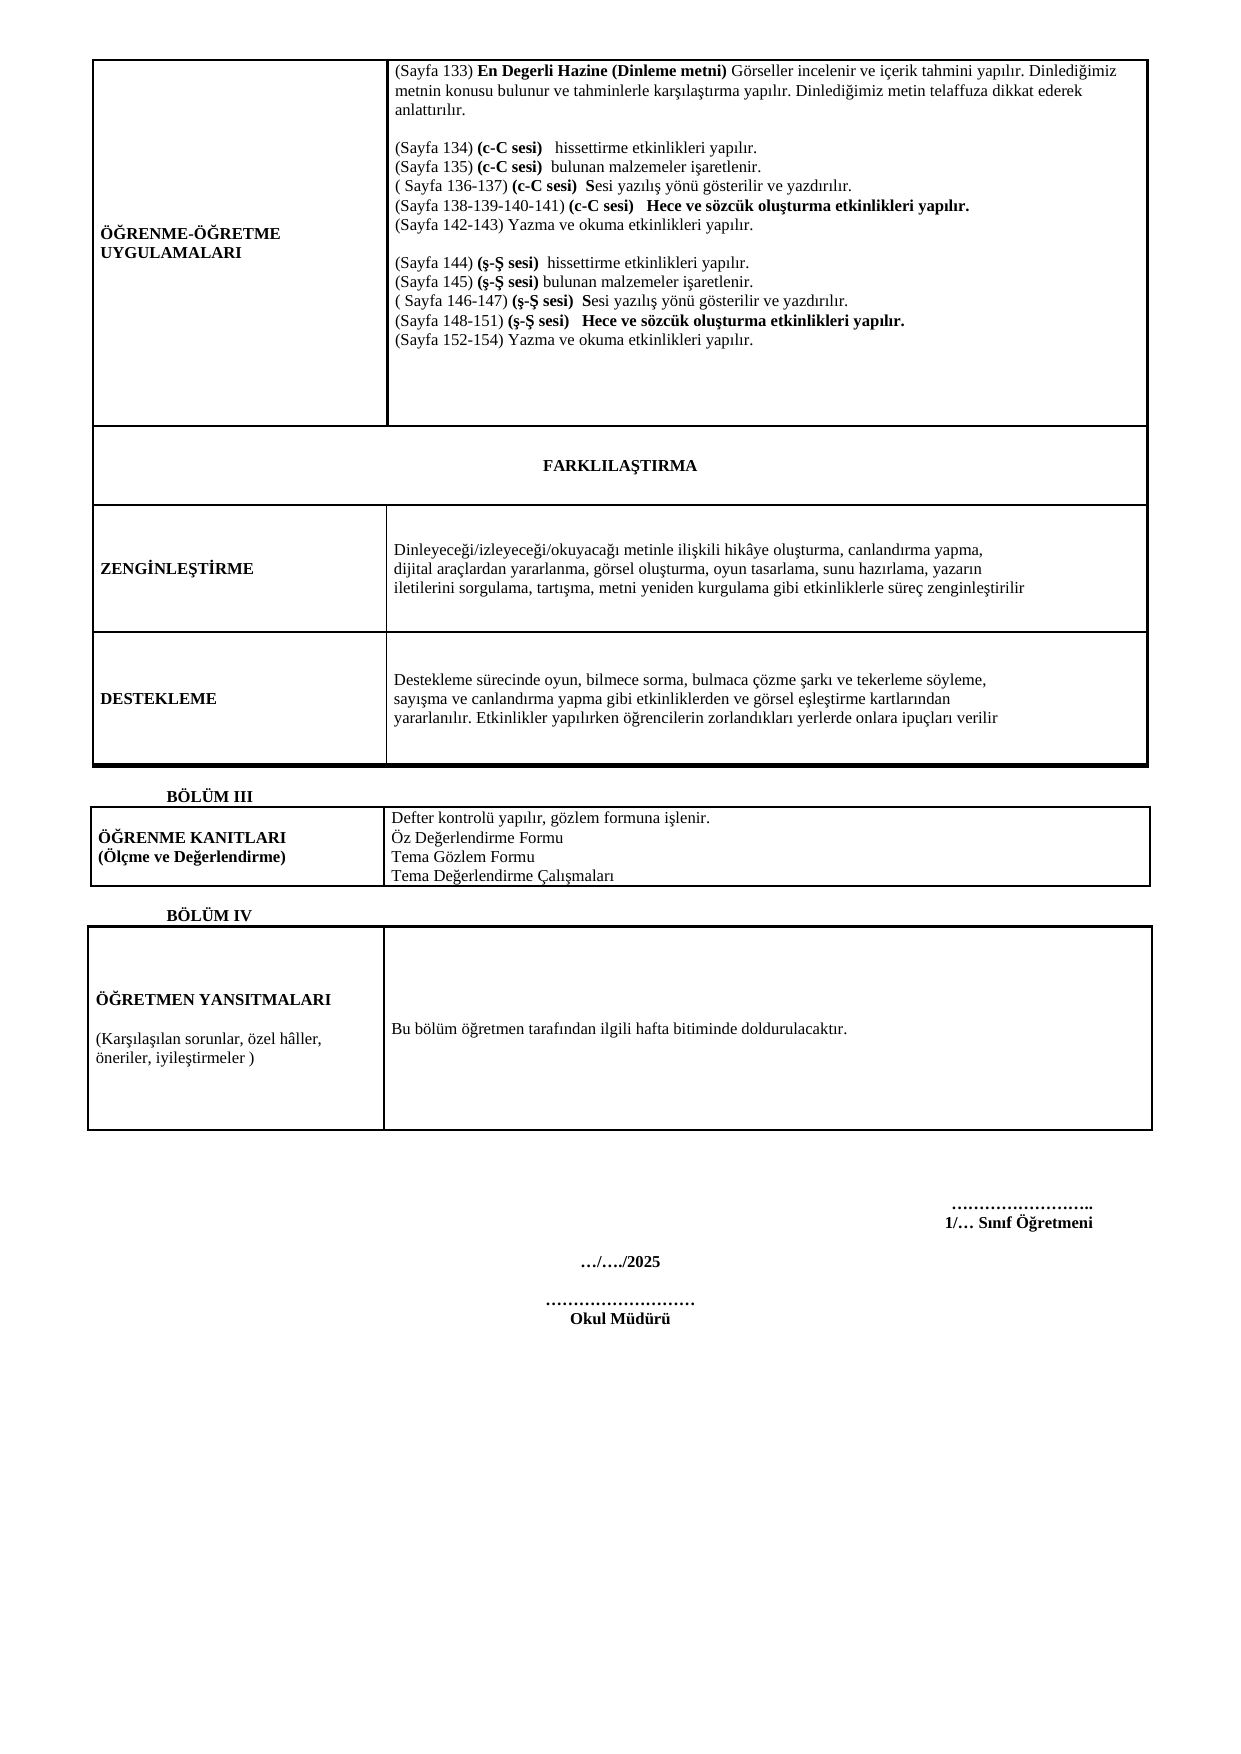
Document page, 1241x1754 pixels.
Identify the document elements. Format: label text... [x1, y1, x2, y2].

text Okul Müdürü [148, 1309, 1093, 1328]
table_header ÖĞRENME KANITLARI (Ölçme ve Değerlendirme) [92, 808, 383, 885]
table_cell DESTEKLEME [94, 633, 386, 763]
subtitle BÖLÜM IV [148, 906, 1093, 925]
table_cell ZENGİNLEŞTİRME [94, 506, 386, 631]
table_cell FARKLILAŞTIRMA [94, 427, 1146, 504]
text …………………….. [148, 1194, 1093, 1213]
table_header ÖĞRETMEN YANSITMALARI (Karşılaşılan sorunlar, özel hâller, öneriler, iyileştirmeler ) [89, 928, 383, 1129]
text ……………………… [148, 1290, 1093, 1309]
table_header Defter kontrolü yapılır, gözlem formuna işlenir. Öz Değerlendirme Formu Tema Gözlem Formu Tema Değerlendirme Çalışmaları [385, 808, 1149, 885]
subtitle BÖLÜM III [148, 787, 1093, 806]
table_header Bu bölüm öğretmen tarafından ilgili hafta bitiminde doldurulacaktır. [385, 928, 1151, 1129]
text 1/… Sınıf Öğretmeni [148, 1213, 1093, 1232]
text …/…./2025 [148, 1251, 1093, 1271]
table_cell Dinleyeceği/izleyeceği/okuyacağı metinle ilişkili hikâye oluşturma, canlandırma yapma, dijital araçlardan yararlanma, görsel oluşturma, oyun tasarlama, sunu hazırlama, yazarın iletilerini sorgulama, tartışma, metni yeniden kurgulama gibi etkinliklerle süreç zenginleştirilir [387, 506, 1146, 631]
table_cell (Sayfa 133) En Degerli Hazine (Dinleme metni) Görseller incelenir ve içerik tahmini yapılır. Dinlediğimiz metnin konusu bulunur ve tahminlerle karşılaştırma yapılır. Dinlediğimiz metin telaffuza dikkat ederek anlattırılır. (Sayfa 134) (c-C sesi) hissettirme etkinlikleri yapılır. (Sayfa 135) (c-C sesi) bulunan malzemeler işaretlenir. ( Sayfa 136-137) (c-C sesi) Sesi yazılış yönü gösterilir ve yazdırılır. (Sayfa 138-139-140-141) (c-C sesi) Hece ve sözcük oluşturma etkinlikleri yapılır. (Sayfa 142-143) Yazma ve okuma etkinlikleri yapılır. (Sayfa 144) (ş-Ş sesi) hissettirme etkinlikleri yapılır. (Sayfa 145) (ş-Ş sesi) bulunan malzemeler işaretlenir. ( Sayfa 146-147) (ş-Ş sesi) Sesi yazılış yönü gösterilir ve yazdırılır. (Sayfa 148-151) (ş-Ş sesi) Hece ve sözcük oluşturma etkinlikleri yapılır. (Sayfa 152-154) Yazma ve okuma etkinlikleri yapılır. [389, 61, 1146, 425]
table_cell Destekleme sürecinde oyun, bilmece sorma, bulmaca çözme şarkı ve tekerleme söyleme, sayışma ve canlandırma yapma gibi etkinliklerden ve görsel eşleştirme kartlarından yararlanılır. Etkinlikler yapılırken öğrencilerin zorlandıkları yerlerde onlara ipuçları verilir [387, 633, 1146, 763]
table_cell ÖĞRENME-ÖĞRETME UYGULAMALARI [94, 61, 386, 425]
